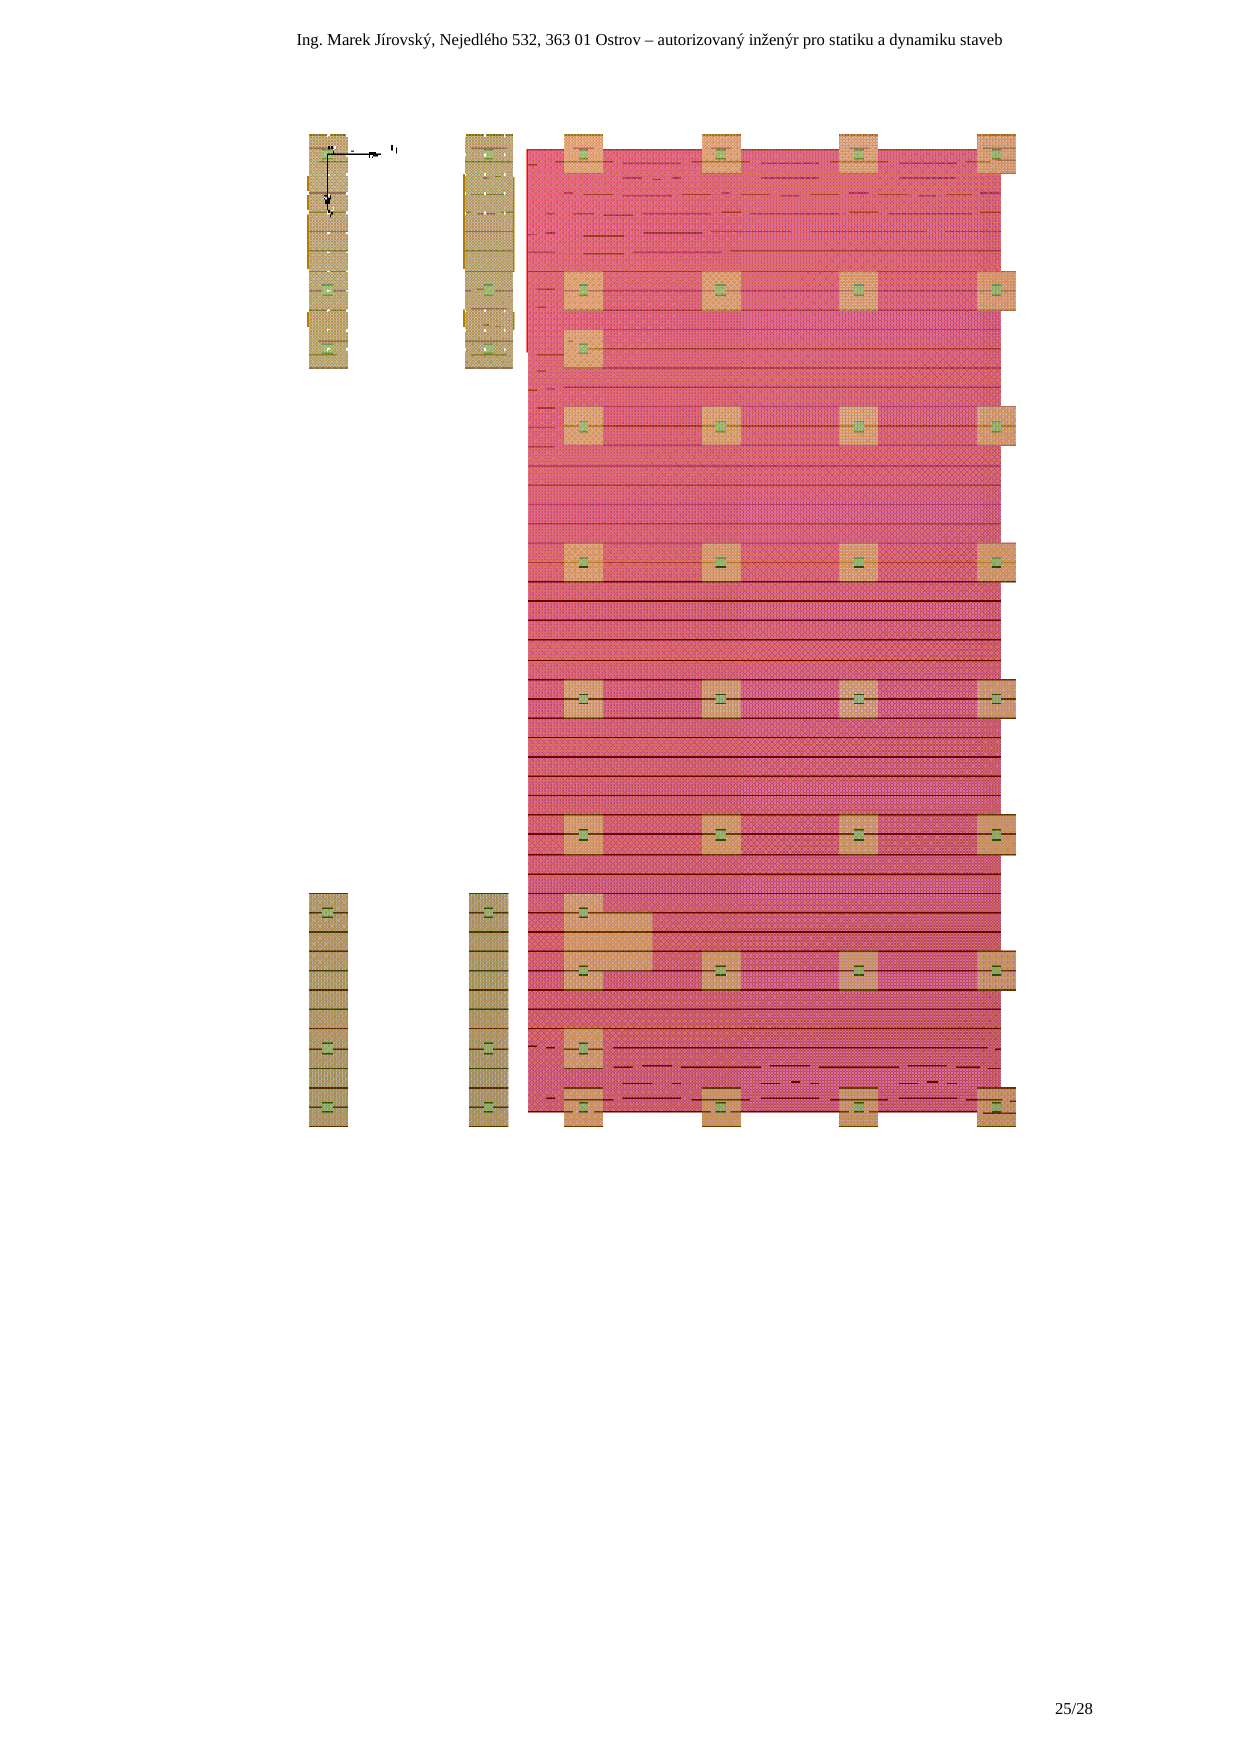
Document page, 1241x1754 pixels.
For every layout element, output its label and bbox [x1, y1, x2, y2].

picture [228, 85, 1072, 1151]
